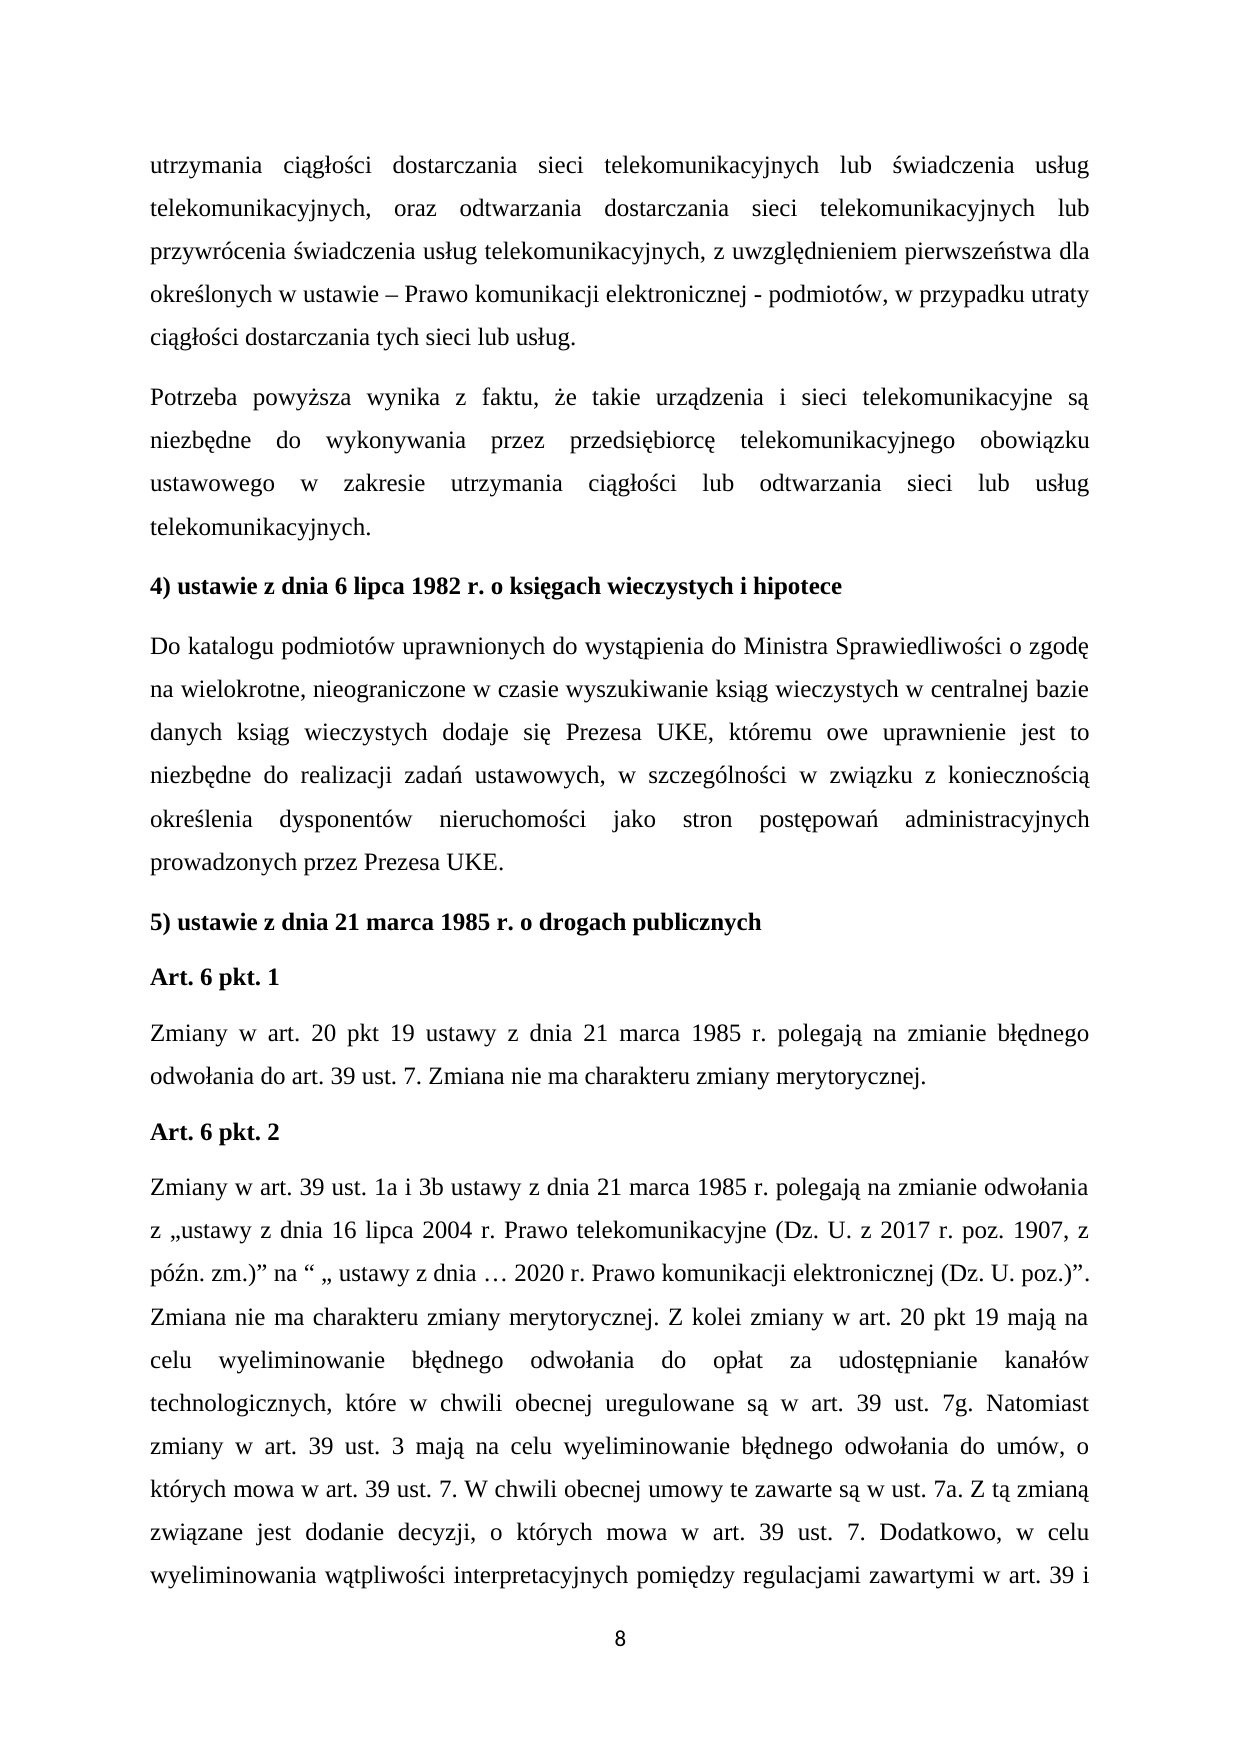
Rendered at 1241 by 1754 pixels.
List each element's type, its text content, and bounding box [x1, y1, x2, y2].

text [150, 150, 1090, 351]
text Zmiany w art. 20 pkt 19 ustawy z dnia 21 marca 1985 r. polegają na zmianie błędnego odwołania do art. 39 ust. 7. Zmiana nie ma charakteru zmiany merytorycznej. [150, 1018, 1090, 1090]
text 5) ustawie z dnia 21 marca 1985 r. o drogach publicznych [150, 907, 1090, 935]
text Art. 6 pkt. 2 [150, 1117, 1090, 1145]
text Do katalogu podmiotów uprawnionych do wystąpienia do Ministra Sprawiedliwości o zgodę na wielokrotne, nieograniczone w czasie wyszukiwanie ksiąg wieczystych w centralnej bazie danych ksiąg wieczystych dodaje się Prezesa UKE, któremu owe uprawnienie jest to niezbędne do realizacji zadań ustawowych, w szczególności w związku z koniecznością określenia dysponentów nieruchomości jako stron postępowań administracyjnych prowadzonych przez Prezesa UKE. [150, 631, 1090, 876]
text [150, 1172, 1090, 1589]
text Art. 6 pkt. 1 [150, 962, 1090, 991]
text Potrzeba powyższa wynika z faktu, że takie urządzenia i sieci telekomunikacyjne są niezbędne do wykonywania przez przedsiębiorcę telekomunikacyjnego obowiązku ustawowego w zakresie utrzymania ciągłości lub odtwarzania sieci lub usług telekomunikacyjnych. [150, 382, 1090, 540]
text 4) ustawie z dnia 6 lipca 1982 r. o księgach wieczystych i hipotece [150, 571, 1090, 600]
